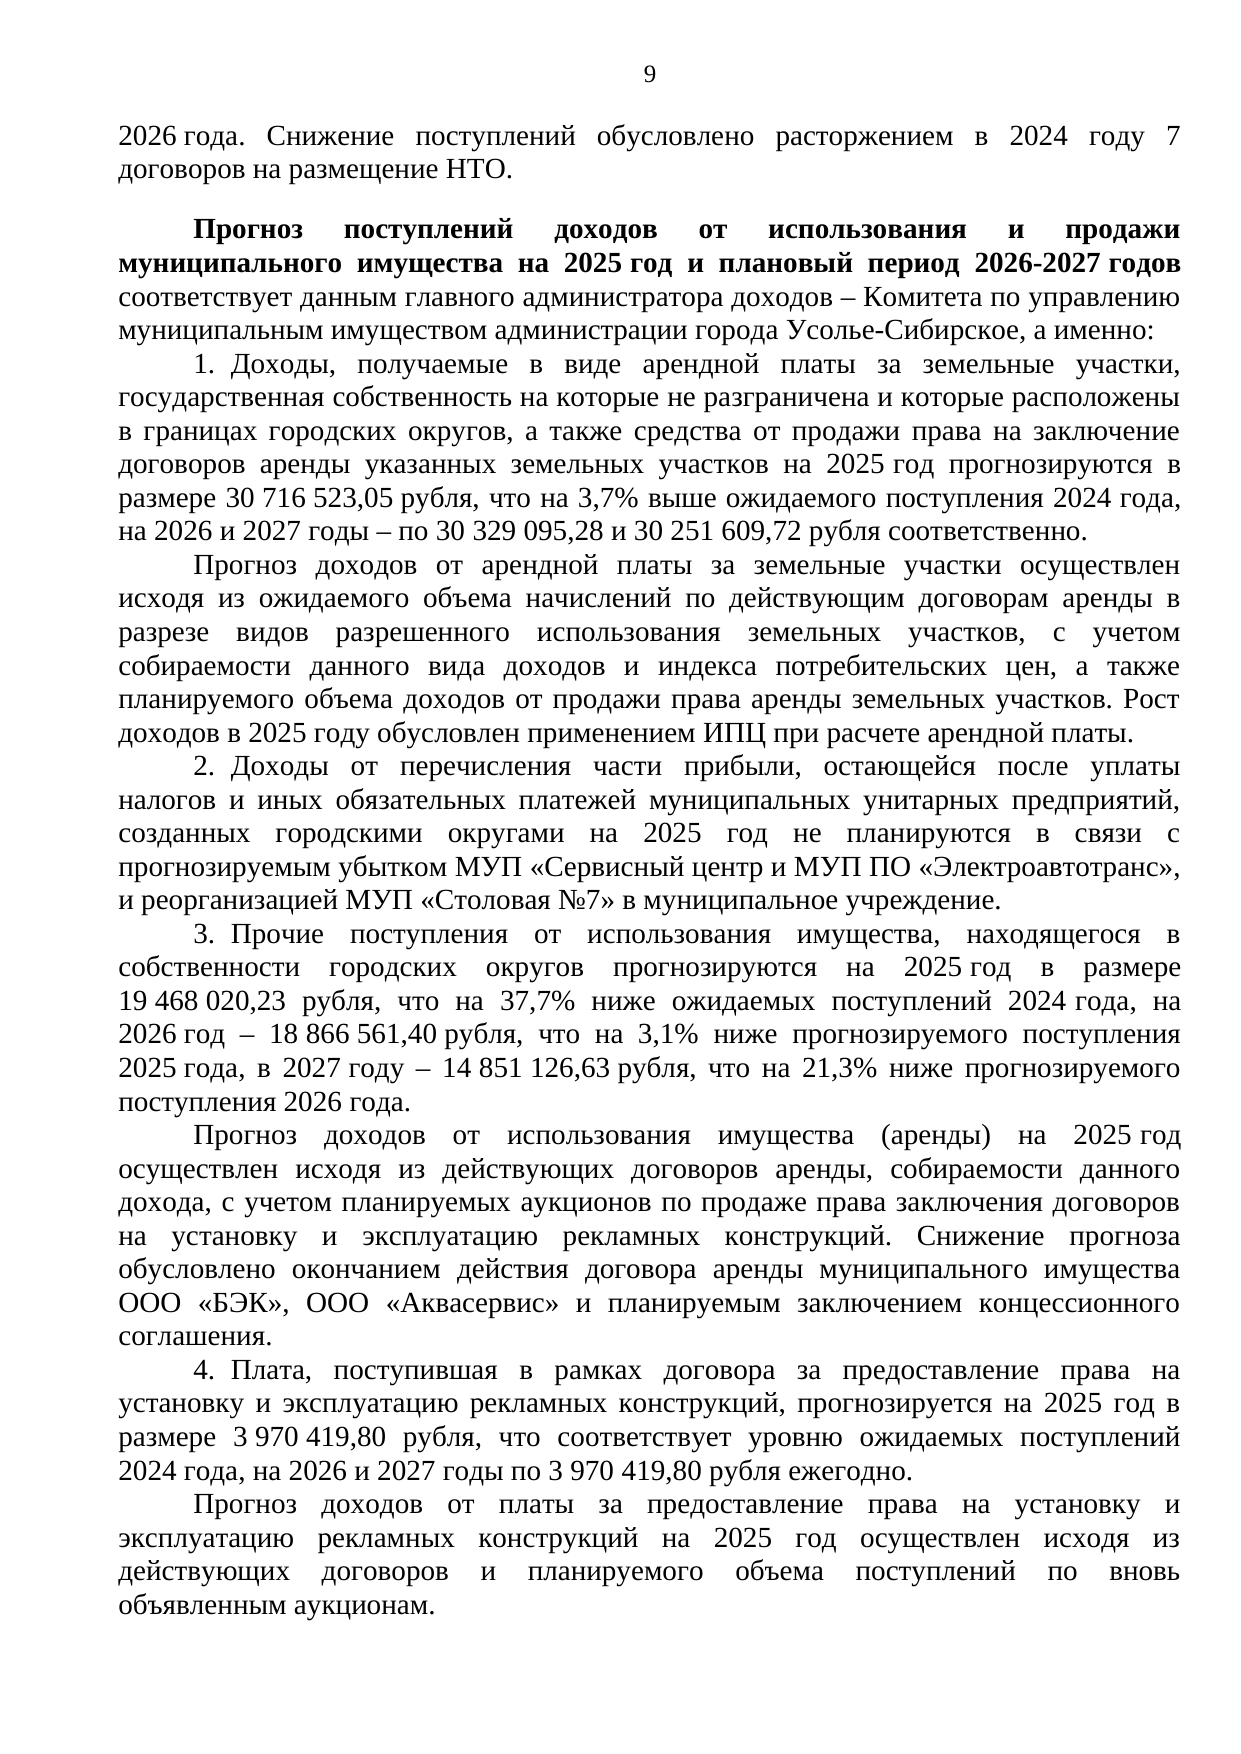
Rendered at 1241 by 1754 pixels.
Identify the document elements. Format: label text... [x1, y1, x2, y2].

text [118, 118, 1181, 185]
list Прочие поступления от использования имущества, находящегося в собственности городских округов прогнозируются на 2025 год в размере 19 468 020,23 рубля, что на 37,7% ниже ожидаемых поступлений 2024 года, на 2026 год – 18 866 561,40 рубля, что на 3,1% ниже прогнозируемого поступления 2025 года, в 2027 году – 14 851 126,63 рубля, что на 21,3% ниже прогнозируемого поступления 2026 года. [118, 916, 1181, 1117]
list Доходы, получаемые в виде арендной платы за земельные участки, государственная собственность на которые не разграничена и которые расположены в границах городских округов, а также средства от продажи права на заключение договоров аренды указанных земельных участков на 2025 год прогнозируются в размере 30 716 523,05 рубля, что на 3,7% выше ожидаемого поступления 2024 года, на 2026 и 2027 годы – по 30 329 095,28 и 30 251 609,72 рубля соответственно. [118, 346, 1181, 547]
text Прогноз доходов от использования имущества (аренды) на 2025 год осуществлен исходя из действующих договоров аренды, собираемости данного дохода, с учетом планируемых аукционов по продаже права заключения договоров на установку и эксплуатацию рекламных конструкций. Снижение прогноза обусловлено окончанием действия договора аренды муниципального имущества ООО «БЭК», ООО «Аквасервис» и планируемым заключением концессионного соглашения. [118, 1117, 1181, 1352]
text Прогноз доходов от арендной платы за земельные участки осуществлен исходя из ожидаемого объема начислений по действующим договорам аренды в разрезе видов разрешенного использования земельных участков, с учетом собираемости данного вида доходов и индекса потребительских цен, а также планируемого объема доходов от продажи права аренды земельных участков. Рост доходов в 2025 году обусловлен применением ИПЦ при расчете арендной платы. [118, 547, 1181, 748]
list Доходы от перечисления части прибыли, остающейся после уплаты налогов и иных обязательных платежей муниципальных унитарных предприятий, созданных городскими округами на 2025 год не планируются в связи с прогнозируемым убытком МУП «Сервисный центр и МУП ПО «Электроавтотранс», и реорганизацией МУП «Столовая №7» в муниципальное учреждение. [118, 748, 1181, 916]
text Прогноз доходов от платы за предоставление права на установку и эксплуатацию рекламных конструкций на 2025 год осуществлен исходя из действующих договоров и планируемого объема поступлений по вновь объявленным аукционам. [118, 1486, 1181, 1620]
text Прогноз поступлений доходов от использования и продажи муниципального имущества на 2025 год и плановый период 2026-2027 годов соответствует данным главного администратора доходов – Комитета по управлению муниципальным имуществом администрации города Усолье-Сибирское, а именно: [118, 212, 1181, 346]
list Плата, поступившая в рамках договора за предоставление права на установку и эксплуатацию рекламных конструкций, прогнозируется на 2025 год в размере 3 970 419,80 рубля, что соответствует уровню ожидаемых поступлений 2024 года, на 2026 и 2027 годы по 3 970 419,80 рубля ежегодно. [118, 1352, 1181, 1486]
